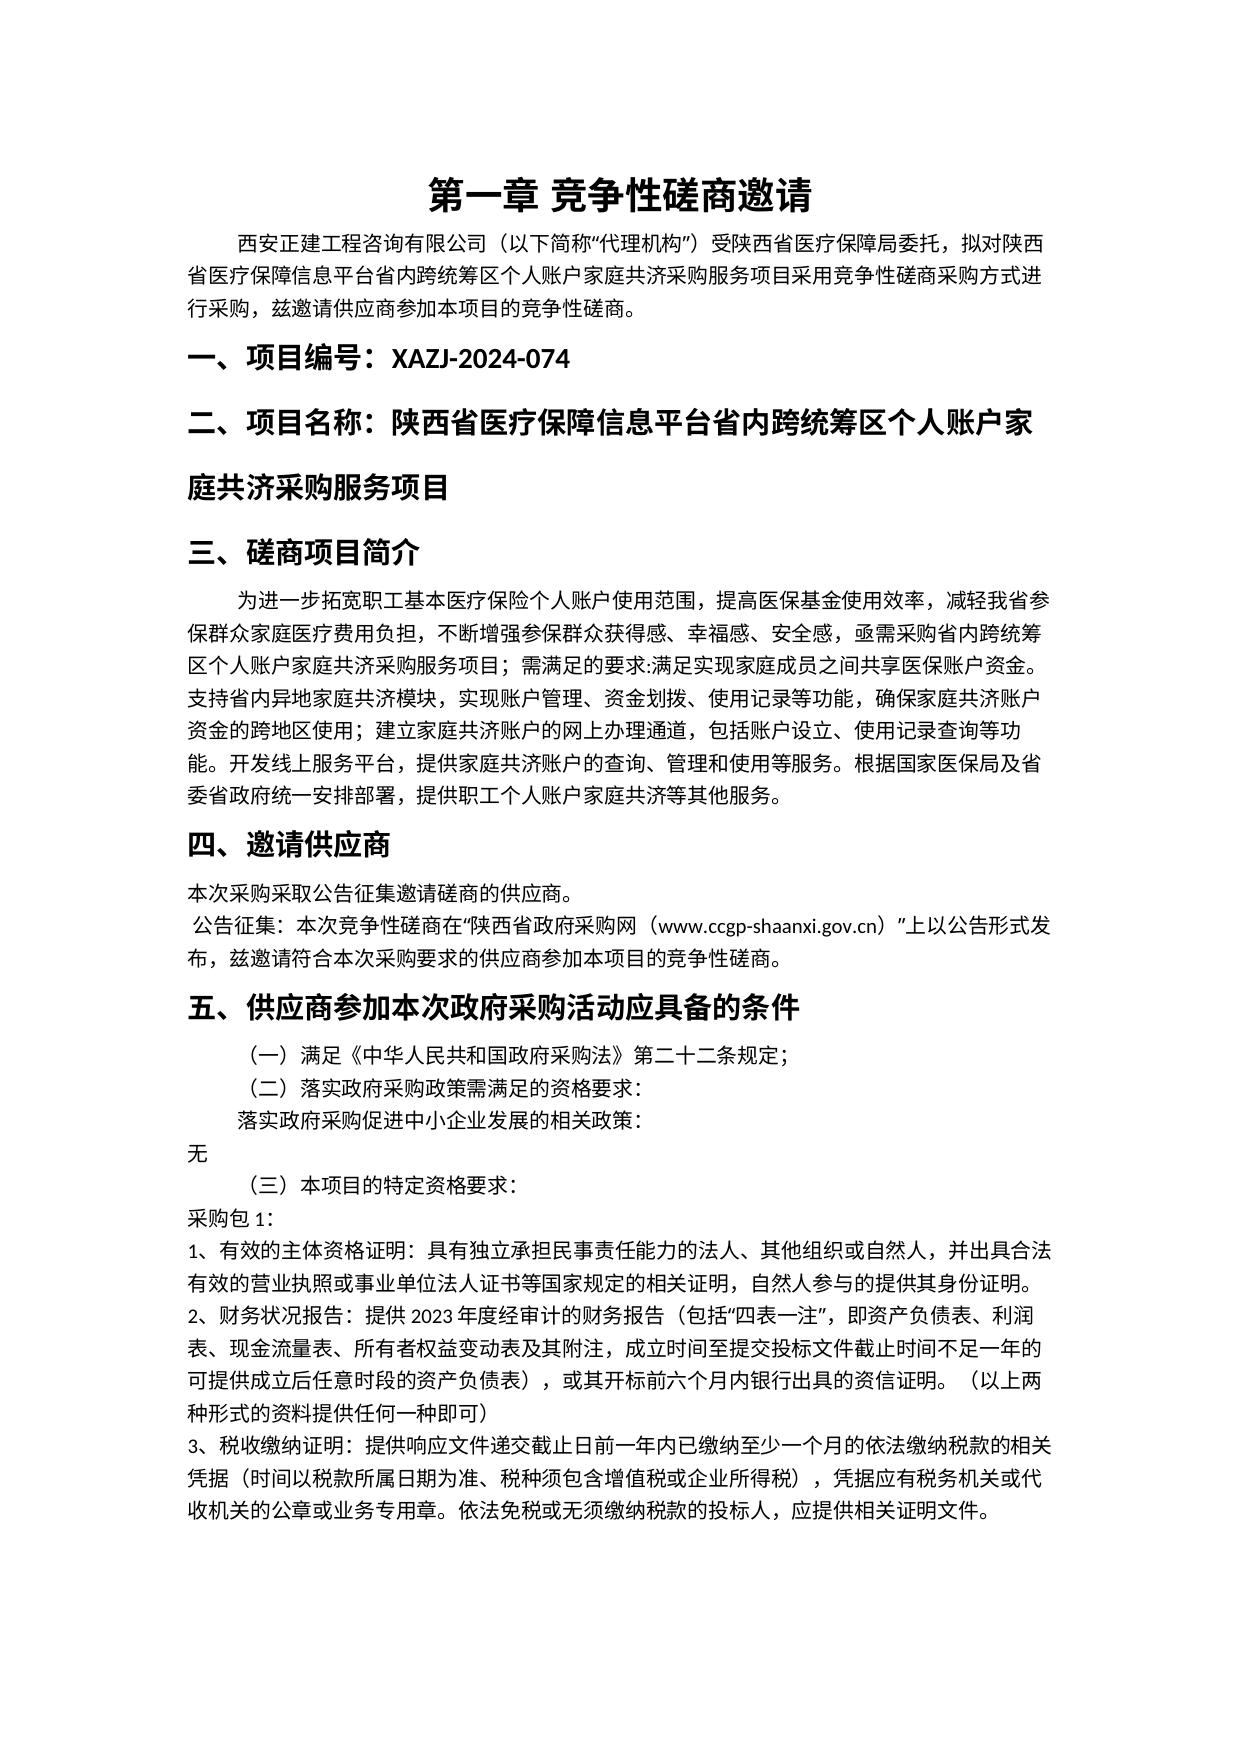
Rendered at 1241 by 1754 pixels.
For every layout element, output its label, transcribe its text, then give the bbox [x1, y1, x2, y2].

text （一）满足《中华人民共和国政府采购法》第二十二条规定； [187, 1039, 1053, 1072]
text 二、项目名称：陕西省医疗保障信息平台省内跨统筹区个人账户家庭共济采购服务项目 [187, 389, 1053, 519]
text 第一章 竞争性磋商邀请 [187, 162, 1053, 227]
text 四、邀请供应商 [187, 812, 1053, 877]
text （二）落实政府采购政策需满足的资格要求： [187, 1072, 1053, 1104]
text 1、有效的主体资格证明：具有独立承担民事责任能力的法人、其他组织或自然人，并出具合法有效的营业执照或事业单位法人证书等国家规定的相关证明，自然人参与的提供其身份证明。 [187, 1234, 1053, 1299]
text 无 [187, 1137, 1053, 1169]
text 采购包1： [187, 1202, 1053, 1234]
text 落实政府采购促进中小企业发展的相关政策： [187, 1104, 1053, 1137]
text 五、供应商参加本次政府采购活动应具备的条件 [187, 974, 1053, 1039]
text （三）本项目的特定资格要求： [187, 1169, 1053, 1202]
text 2、财务状况报告：提供2023年度经审计的财务报告（包括“四表一注”，即资产负债表、利润表、现金流量表、所有者权益变动表及其附注，成立时间至提交投标文件截止时间不足一年的可提供成立后任意时段的资产负债表），或其开标前六个月内银行出具的资信证明。（以上两种形式的资料提供任何一种即可） [187, 1299, 1053, 1429]
text 本次采购采取公告征集邀请磋商的供应商。 [187, 877, 1053, 909]
text 西安正建工程咨询有限公司（以下简称“代理机构”）受陕西省医疗保障局委托，拟对陕西省医疗保障信息平台省内跨统筹区个人账户家庭共济采购服务项目采用竞争性磋商采购方式进行采购，兹邀请供应商参加本项目的竞争性磋商。 [187, 227, 1053, 324]
text 公告征集：本次竞争性磋商在“陕西省政府采购网（www.ccgp-shaanxi.gov.cn）”上以公告形式发布，兹邀请符合本次采购要求的供应商参加本项目的竞争性磋商。 [187, 909, 1053, 974]
text 3、税收缴纳证明：提供响应文件递交截止日前一年内已缴纳至少一个月的依法缴纳税款的相关凭据（时间以税款所属日期为准、税种须包含增值税或企业所得税），凭据应有税务机关或代收机关的公章或业务专用章。依法免税或无须缴纳税款的投标人，应提供相关证明文件。 [187, 1429, 1053, 1527]
text 一、项目编号：XAZJ-2024-074 [187, 324, 1053, 389]
text 三、磋商项目简介 [187, 519, 1053, 584]
text 为进一步拓宽职工基本医疗保险个人账户使用范围，提高医保基金使用效率，减轻我省参保群众家庭医疗费用负担，不断增强参保群众获得感、幸福感、安全感，亟需采购省内跨统筹区个人账户家庭共济采购服务项目；需满足的要求:满足实现家庭成员之间共享医保账户资金。支持省内异地家庭共济模块，实现账户管理、资金划拨、使用记录等功能，确保家庭共济账户资金的跨地区使用；建立家庭共济账户的网上办理通道，包括账户设立、使用记录查询等功能。开发线上服务平台，提供家庭共济账户的查询、管理和使用等服务。根据国家医保局及省委省政府统一安排部署，提供职工个人账户家庭共济等其他服务。 [187, 584, 1053, 812]
